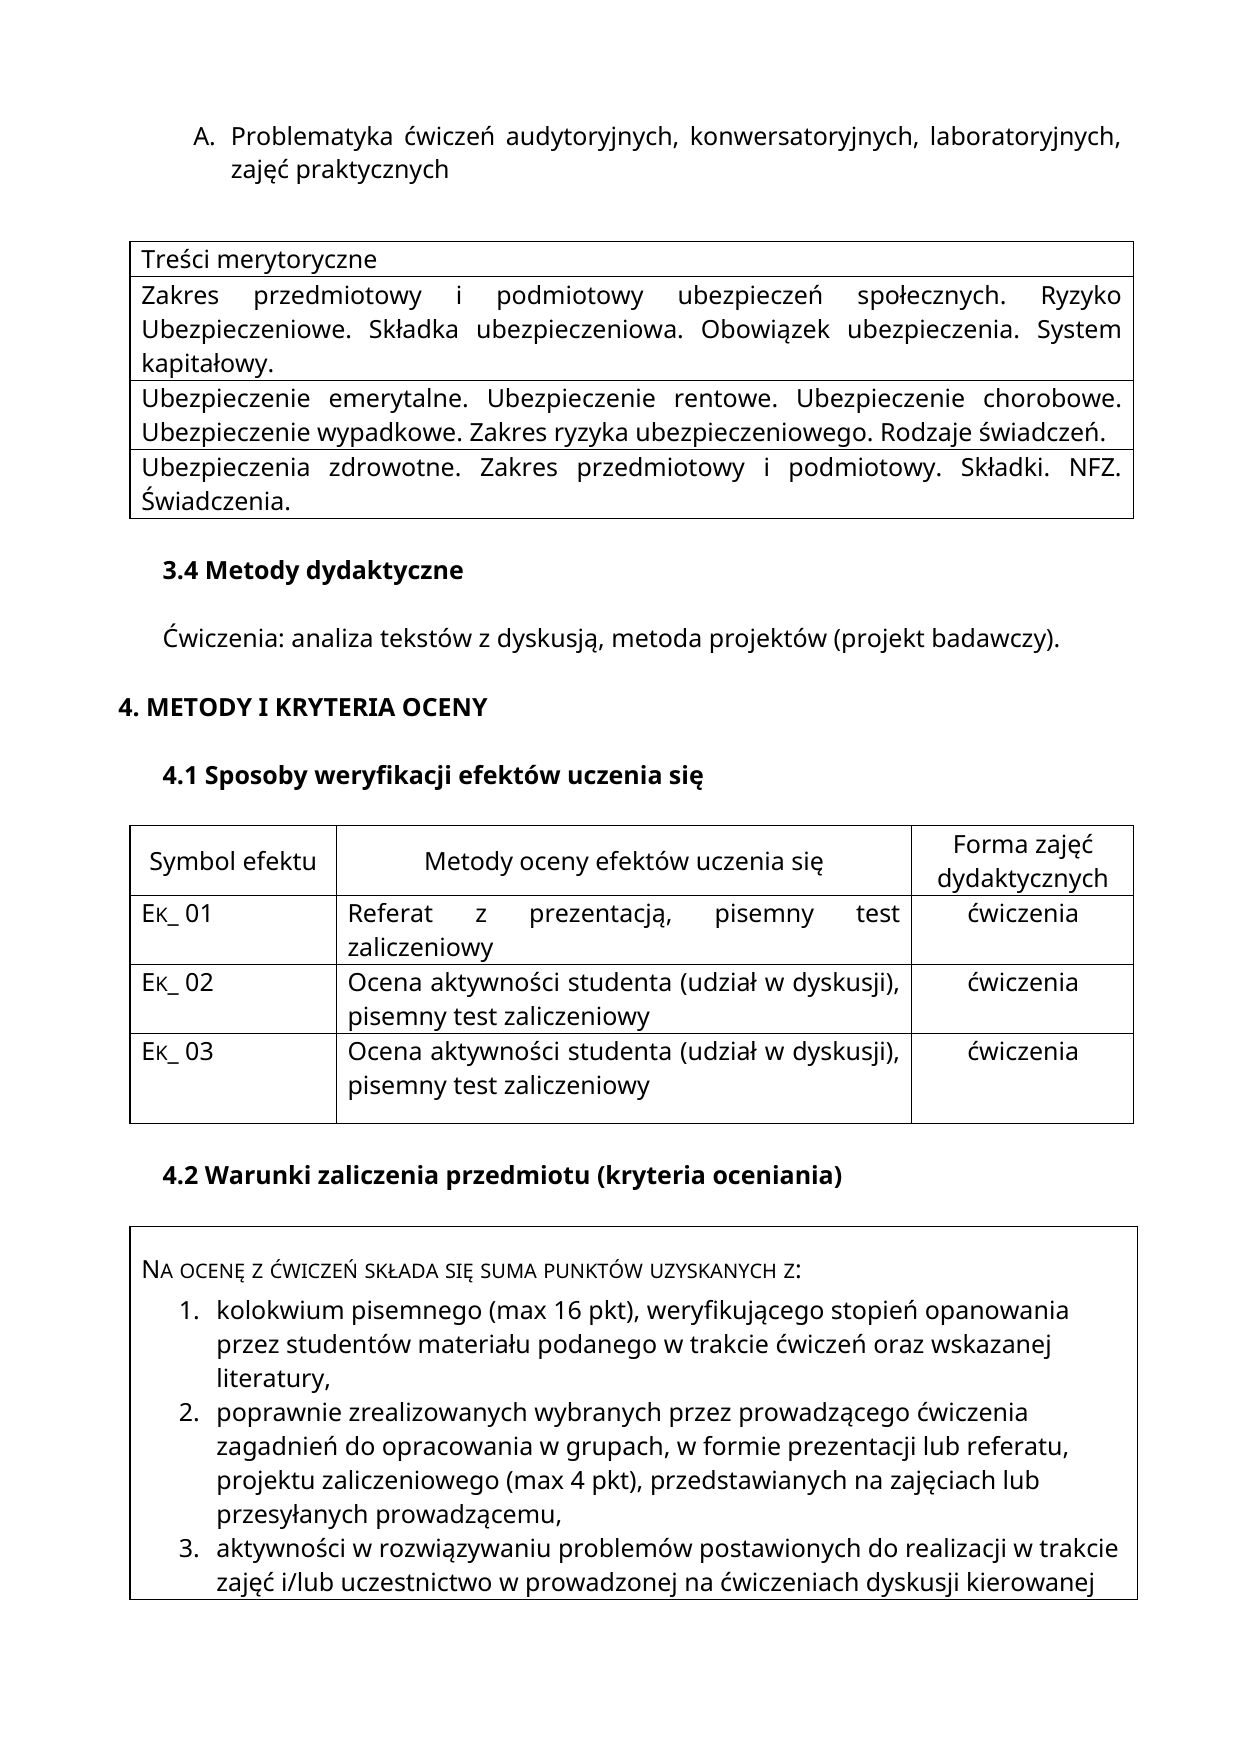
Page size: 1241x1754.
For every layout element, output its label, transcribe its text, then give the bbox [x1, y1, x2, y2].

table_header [131, 1227, 1137, 1599]
table_header Forma zajęć dydaktycznych [912, 826, 1133, 894]
table_cell Ubezpieczenia zdrowotne. Zakres przedmiotowy i podmiotowy. Składki. NFZ. Świadczenia. [131, 450, 1133, 518]
text 3.4 Metody dydaktyczne [162, 553, 1122, 587]
text 4. METODY I KRYTERIA OCENY [118, 689, 1122, 723]
table_cell Ek_ 01 [131, 896, 336, 964]
text 4.2 Warunki zaliczenia przedmiotu (kryteria oceniania) [162, 1158, 1122, 1192]
text Ćwiczenia: analiza tekstów z dyskusją, metoda projektów (projekt badawczy). [162, 621, 1122, 655]
table_cell Ocena aktywności studenta (udział w dyskusji), pisemny test zaliczeniowy [337, 1034, 911, 1123]
list Problematyka ćwiczeń audytoryjnych, konwersatoryjnych, laboratoryjnych, zajęć praktycznych [193, 118, 1122, 186]
table_cell Zakres przedmiotowy i podmiotowy ubezpieczeń społecznych. Ryzyko Ubezpieczeniowe. Składka ubezpieczeniowa. Obowiązek ubezpieczenia. System kapitałowy. [131, 277, 1133, 379]
table_header Metody oceny efektów uczenia się [337, 826, 911, 894]
table_cell ćwiczenia [912, 896, 1133, 964]
table_cell Referat z prezentacją, pisemny test zaliczeniowy [337, 896, 911, 964]
text 4.1 Sposoby weryfikacji efektów uczenia się [162, 757, 1122, 791]
table_cell ćwiczenia [912, 1034, 1133, 1123]
table_header Symbol efektu [131, 826, 336, 894]
table_header Treści merytoryczne [131, 242, 1133, 276]
table_cell ćwiczenia [912, 965, 1133, 1033]
table_cell Ubezpieczenie emerytalne. Ubezpieczenie rentowe. Ubezpieczenie chorobowe. Ubezpieczenie wypadkowe. Zakres ryzyka ubezpieczeniowego. Rodzaje świadczeń. [131, 381, 1133, 449]
table_cell Ek_ 02 [131, 965, 336, 1033]
table_cell Ek_ 03 [131, 1034, 336, 1123]
table_cell Ocena aktywności studenta (udział w dyskusji), pisemny test zaliczeniowy [337, 965, 911, 1033]
